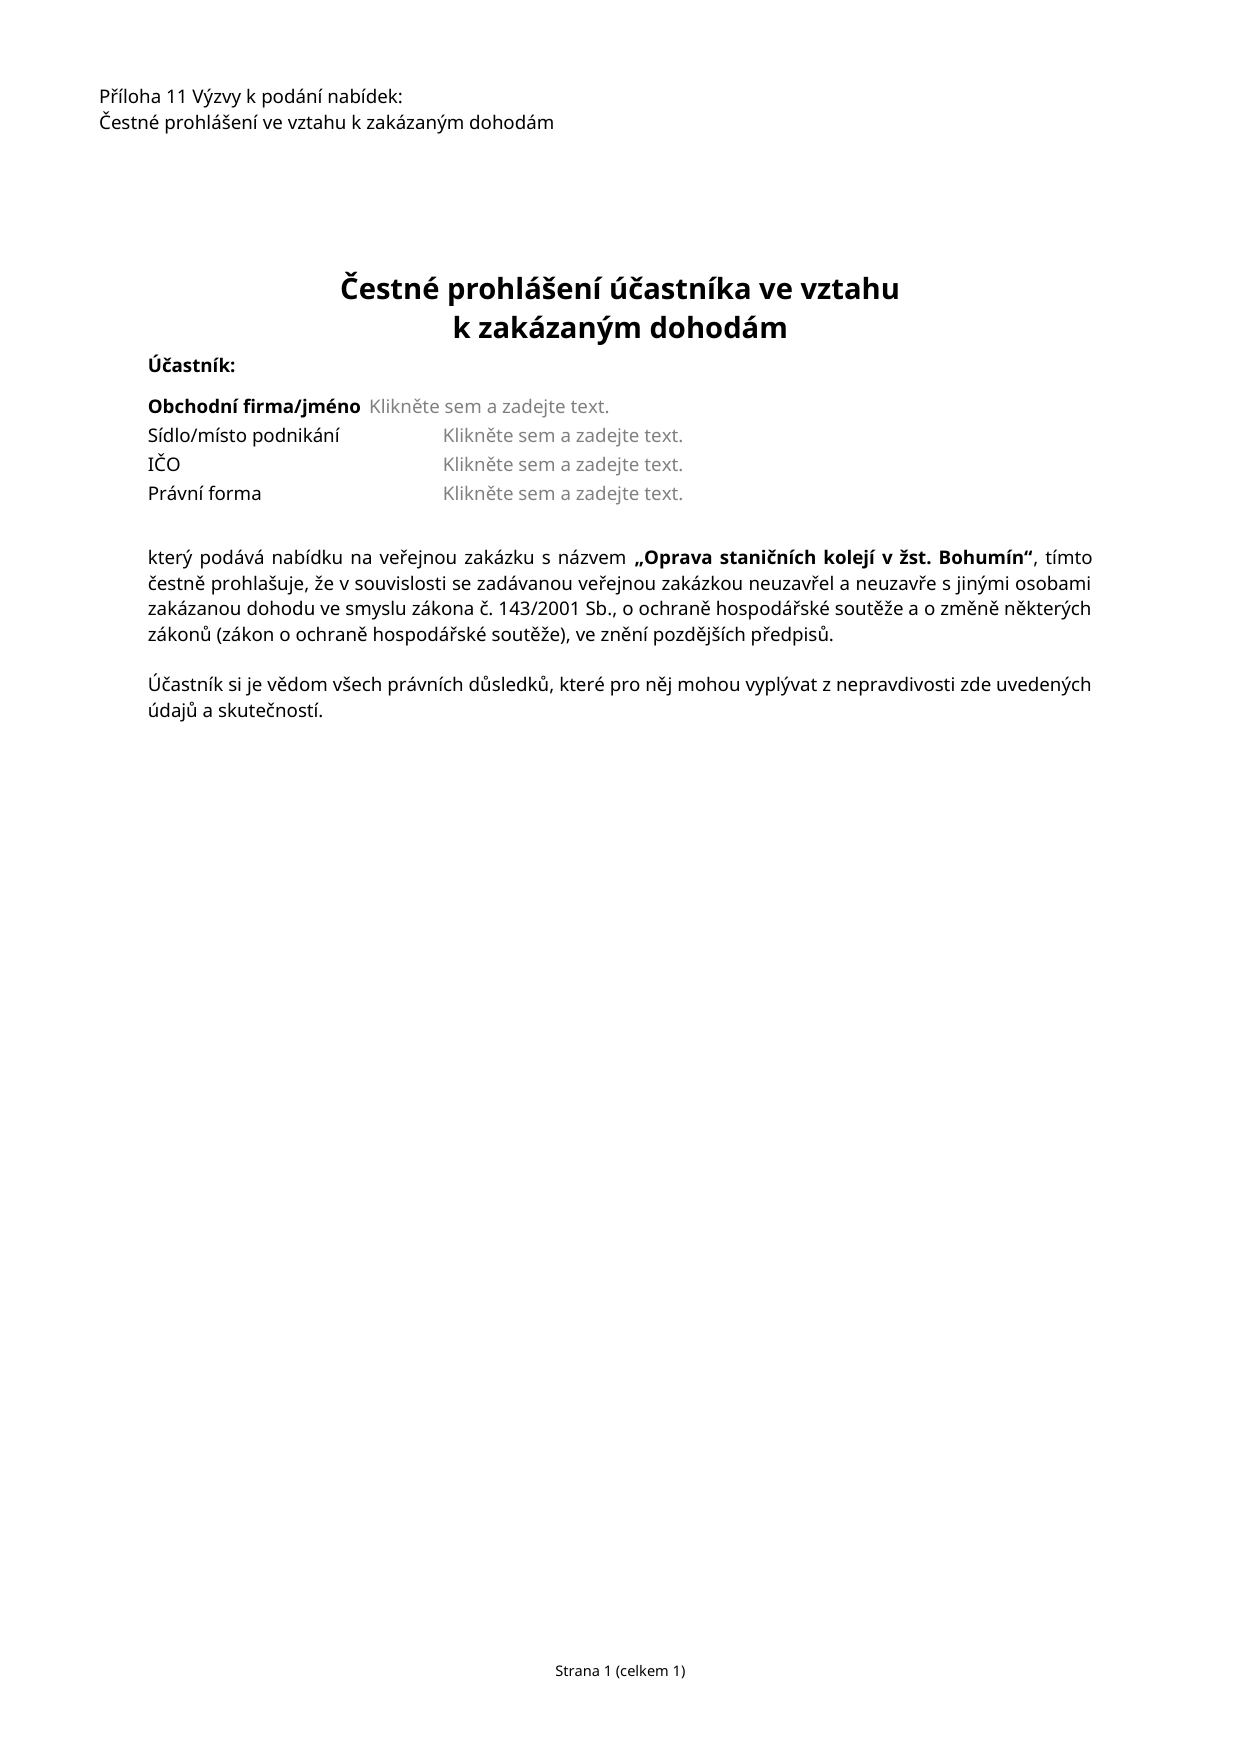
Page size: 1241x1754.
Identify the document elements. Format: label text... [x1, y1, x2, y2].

text Sídlo/místo podnikání [148, 420, 1093, 449]
text který podává nabídku na veřejnou zakázku s názvem „Oprava staničních kolejí v žst. Bohumín“, tímto čestně prohlašuje, že v souvislosti se zadávanou veřejnou zakázkou neuzavřel a neuzavře s jinými osobami zakázanou dohodu ve smyslu zákona č. 143/2001 Sb., o ochraně hospodářské soutěže a o změně některých zákonů (zákon o ochraně hospodářské soutěže), ve znění pozdějších předpisů. [148, 545, 1093, 647]
text Účastník: [148, 347, 1093, 378]
title Čestné prohlášení účastníka ve vztahu [148, 268, 1093, 308]
text Účastník si je vědom všech právních důsledků, které pro něj mohou vyplývat z nepravdivosti zde uvedených údajů a skutečností. [148, 672, 1093, 723]
text k zakázaným dohodám [148, 308, 1093, 347]
text IČO [148, 449, 1093, 478]
text Právní forma [148, 478, 1093, 507]
text Obchodní firma/jméno [148, 391, 1093, 420]
